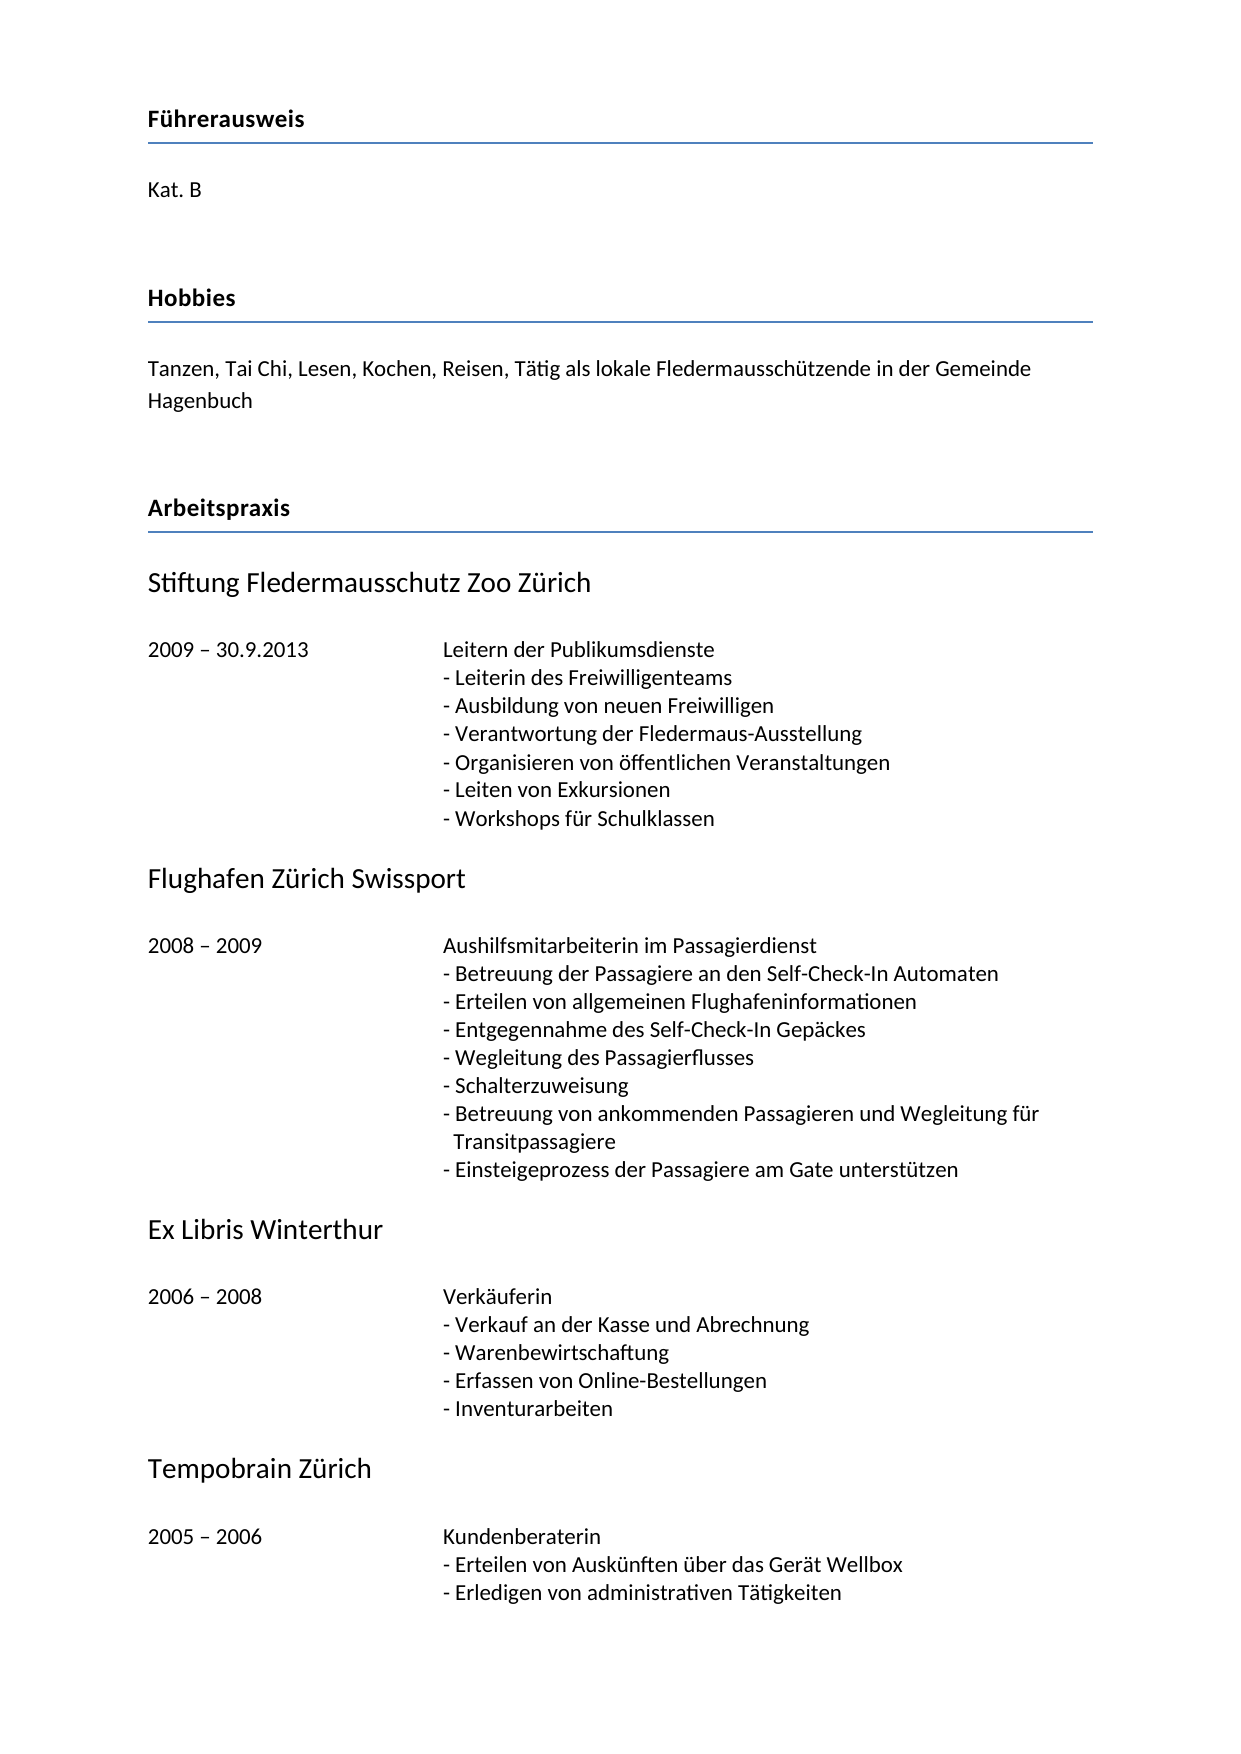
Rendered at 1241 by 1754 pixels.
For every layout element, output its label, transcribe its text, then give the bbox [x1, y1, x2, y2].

text - Leiten von Exkursionen [148, 776, 1093, 804]
text - Verkauf an der Kasse und Abrechnung [148, 1310, 1093, 1338]
text - Schalterzuweisung [148, 1071, 1093, 1099]
title Führerausweis [148, 103, 1093, 142]
text - Wegleitung des Passagierflusses [148, 1043, 1093, 1071]
text - Organisieren von öffentlichen Veranstaltungen [148, 748, 1093, 776]
text - Leiterin des Freiwilligenteams [148, 663, 1093, 692]
text Transitpassagiere [148, 1127, 1093, 1155]
title Arbeitspraxis [148, 492, 1093, 531]
text - Entgegennahme des Self-Check-In Gepäckes [148, 1015, 1093, 1043]
text - Ausbildung von neuen Freiwilligen [148, 692, 1093, 719]
text - Erteilen von Auskünften über das Gerät Wellbox [148, 1550, 1093, 1578]
text - Inventurarbeiten [148, 1394, 1093, 1422]
text - Workshops für Schulklassen [148, 804, 1093, 832]
text - Erledigen von administrativen Tätigkeiten [148, 1578, 1093, 1606]
title Hobbies [148, 282, 1093, 321]
text - Verantwortung der Fledermaus-Ausstellung [148, 719, 1093, 748]
text Flughafen Zürich Swissport [148, 860, 1093, 895]
text Tanzen, Tai Chi, Lesen, Kochen, Reisen, Tätig als lokale Fledermausschützende in der Gemeinde Hagenbuch [148, 354, 1093, 414]
text Stiftung Fledermausschutz Zoo Zürich [148, 564, 1093, 600]
text Ex Libris Winterthur [148, 1211, 1093, 1247]
text - Warenbewirtschaftung [148, 1338, 1093, 1366]
text - Erfassen von Online-Bestellungen [148, 1366, 1093, 1394]
text - Betreuung der Passagiere an den Self-Check-In Automaten [148, 959, 1093, 987]
text Tempobrain Zürich [148, 1451, 1093, 1486]
text - Erteilen von allgemeinen Flughafeninformationen [148, 987, 1093, 1015]
text 2005 – 2006 Kundenberaterin [148, 1522, 1093, 1550]
text 2009 – 30.9.2013 Leitern der Publikumsdienste [148, 636, 1093, 663]
text 2006 – 2008 Verkäuferin [148, 1282, 1093, 1310]
text Kat. B [148, 176, 1093, 204]
text - Einsteigeprozess der Passagiere am Gate unterstützen [148, 1155, 1093, 1183]
text - Betreuung von ankommenden Passagieren und Wegleitung für [148, 1099, 1093, 1127]
text 2008 – 2009 Aushilfsmitarbeiterin im Passagierdienst [148, 931, 1093, 959]
